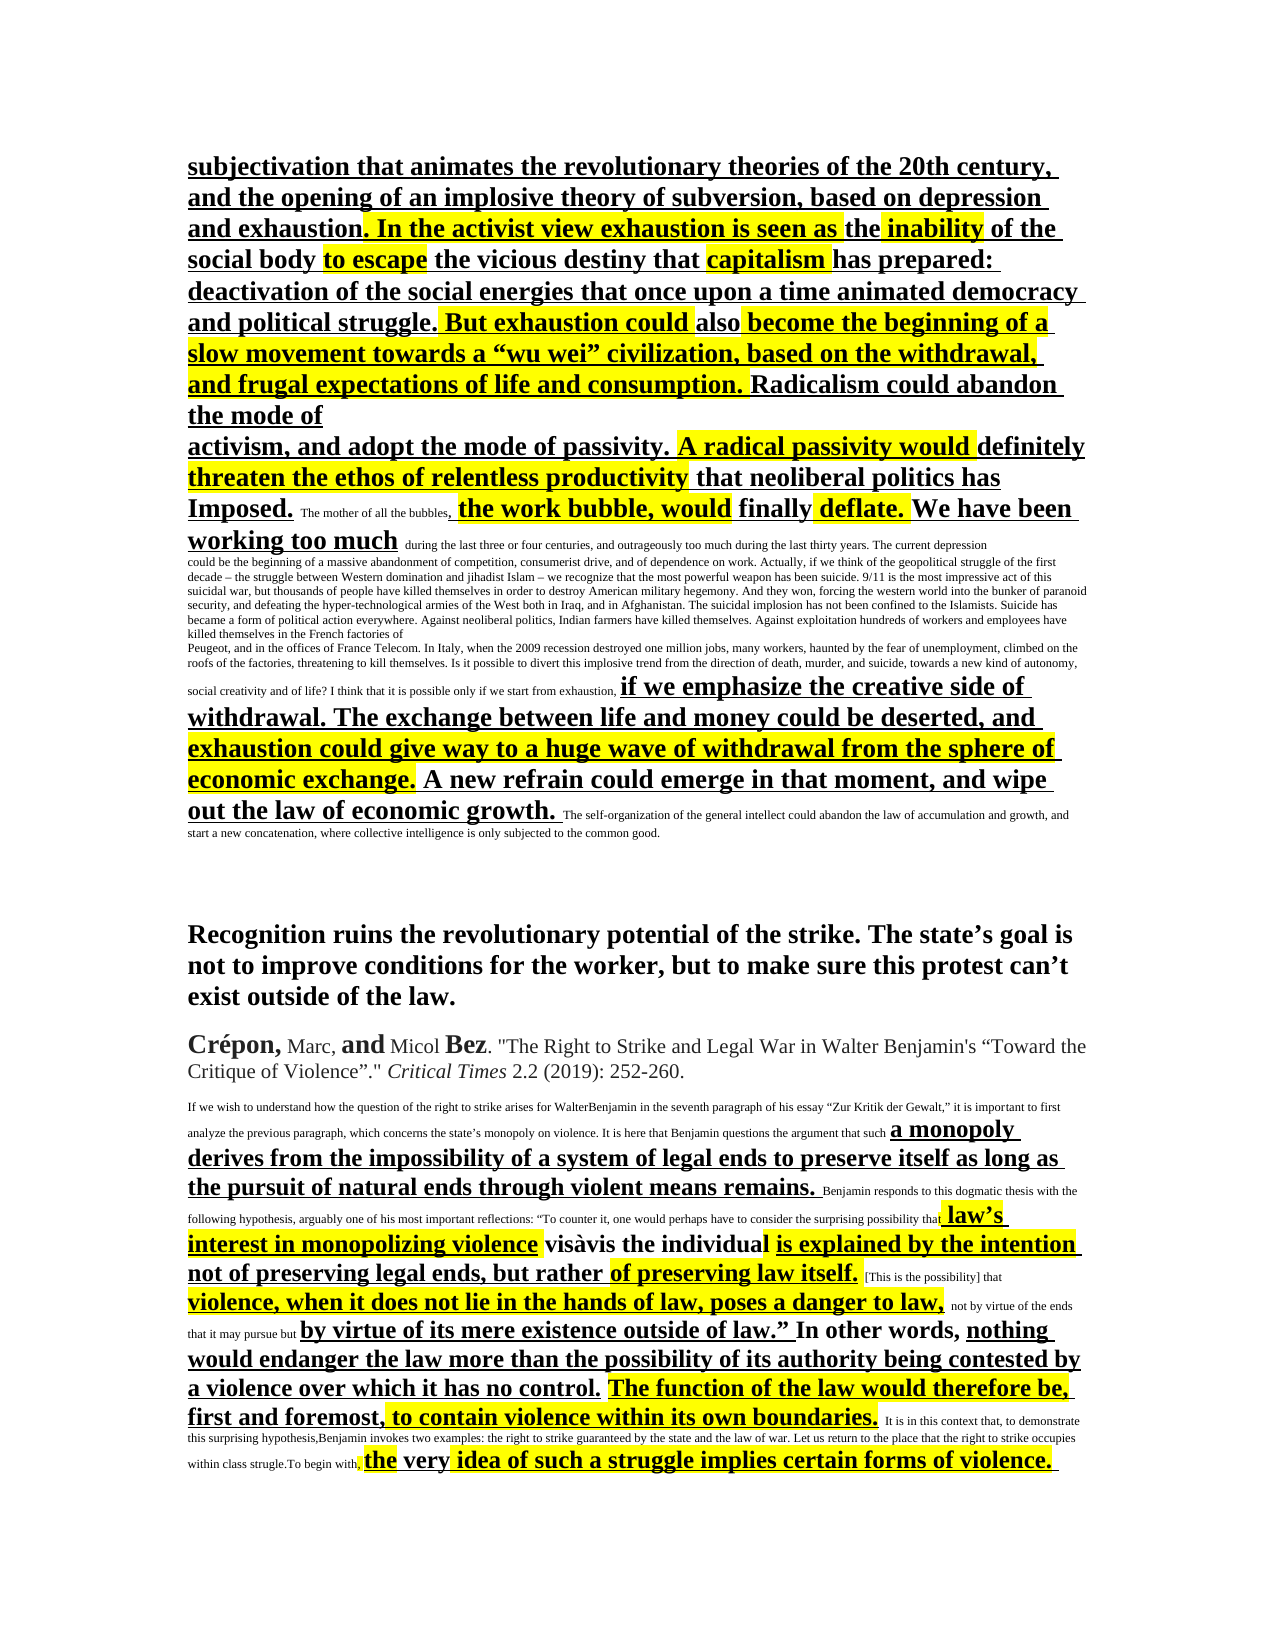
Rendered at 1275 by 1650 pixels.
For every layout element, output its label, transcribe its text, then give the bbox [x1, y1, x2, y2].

text Imposed. The mother of all the bubbles, the work bubble, would finally deflate. We have been working too much during the last three or four centuries, and outrageously too much during the last thirty years. The current depression [187, 493, 1087, 555]
text could be the beginning of a massive abandonment of competition, consumerist drive, and of dependence on work. Actually, if we think of the geopolitical struggle of the first decade – the struggle between Western domination and jihadist Islam – we recognize that the most powerful weapon has been suicide. 9/11 is the most impressive act of this suicidal war, but thousands of people have killed themselves in order to destroy American military hegemony. And they won, forcing the western world into the bunker of paranoid security, and defeating the hyper-technological armies of the West both in Iraq, and in Afghanistan. The suicidal implosion has not been confined to the Islamists. Suicide has became a form of political action everywhere. Against neoliberal politics, Indian farmers have killed themselves. Against exploitation hundreds of workers and employees have killed themselves in the French factories of [187, 555, 1087, 641]
text activism, and adopt the mode of passivity. A radical passivity would definitely [187, 430, 677, 457]
text Recognition ruins the revolutionary potential of the strike. The state’s goal is not to improve conditions for the worker, but to make sure this protest can’t exist outside of the law. [187, 918, 1087, 1011]
text threaten the ethos of relentless productivity that neoliberal politics has [689, 461, 1087, 493]
text Crépon, Marc, and Micol Bez. "The Right to Strike and Legal War in Walter Benjamin's “Toward the Critique of Violence”." Critical Times 2.2 (2019): 252-260. [187, 1028, 1087, 1083]
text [187, 150, 1087, 430]
text Peugeot, and in the offices of France Telecom. In Italy, when the 2009 recession destroyed one million jobs, many workers, haunted by the fear of unemployment, climbed on the roofs of the factories, threatening to kill themselves. Is it possible to divert this implosive trend from the direction of death, murder, and suicide, towards a new kind of autonomy, social creativity and of life? I think that it is possible only if we start from exhaustion, if we emphasize the creative side of withdrawal. The exchange between life and money could be deserted, and exhaustion could give way to a huge wave of withdrawal from the sphere of economic exchange. A new refrain could emerge in that moment, and wipe out the law of economic growth. The self-organization of the general intellect could abandon the law of accumulation and growth, and start a new concatenation, where collective intelligence is only subjected to the common good. [187, 641, 1087, 840]
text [187, 1100, 1087, 1473]
